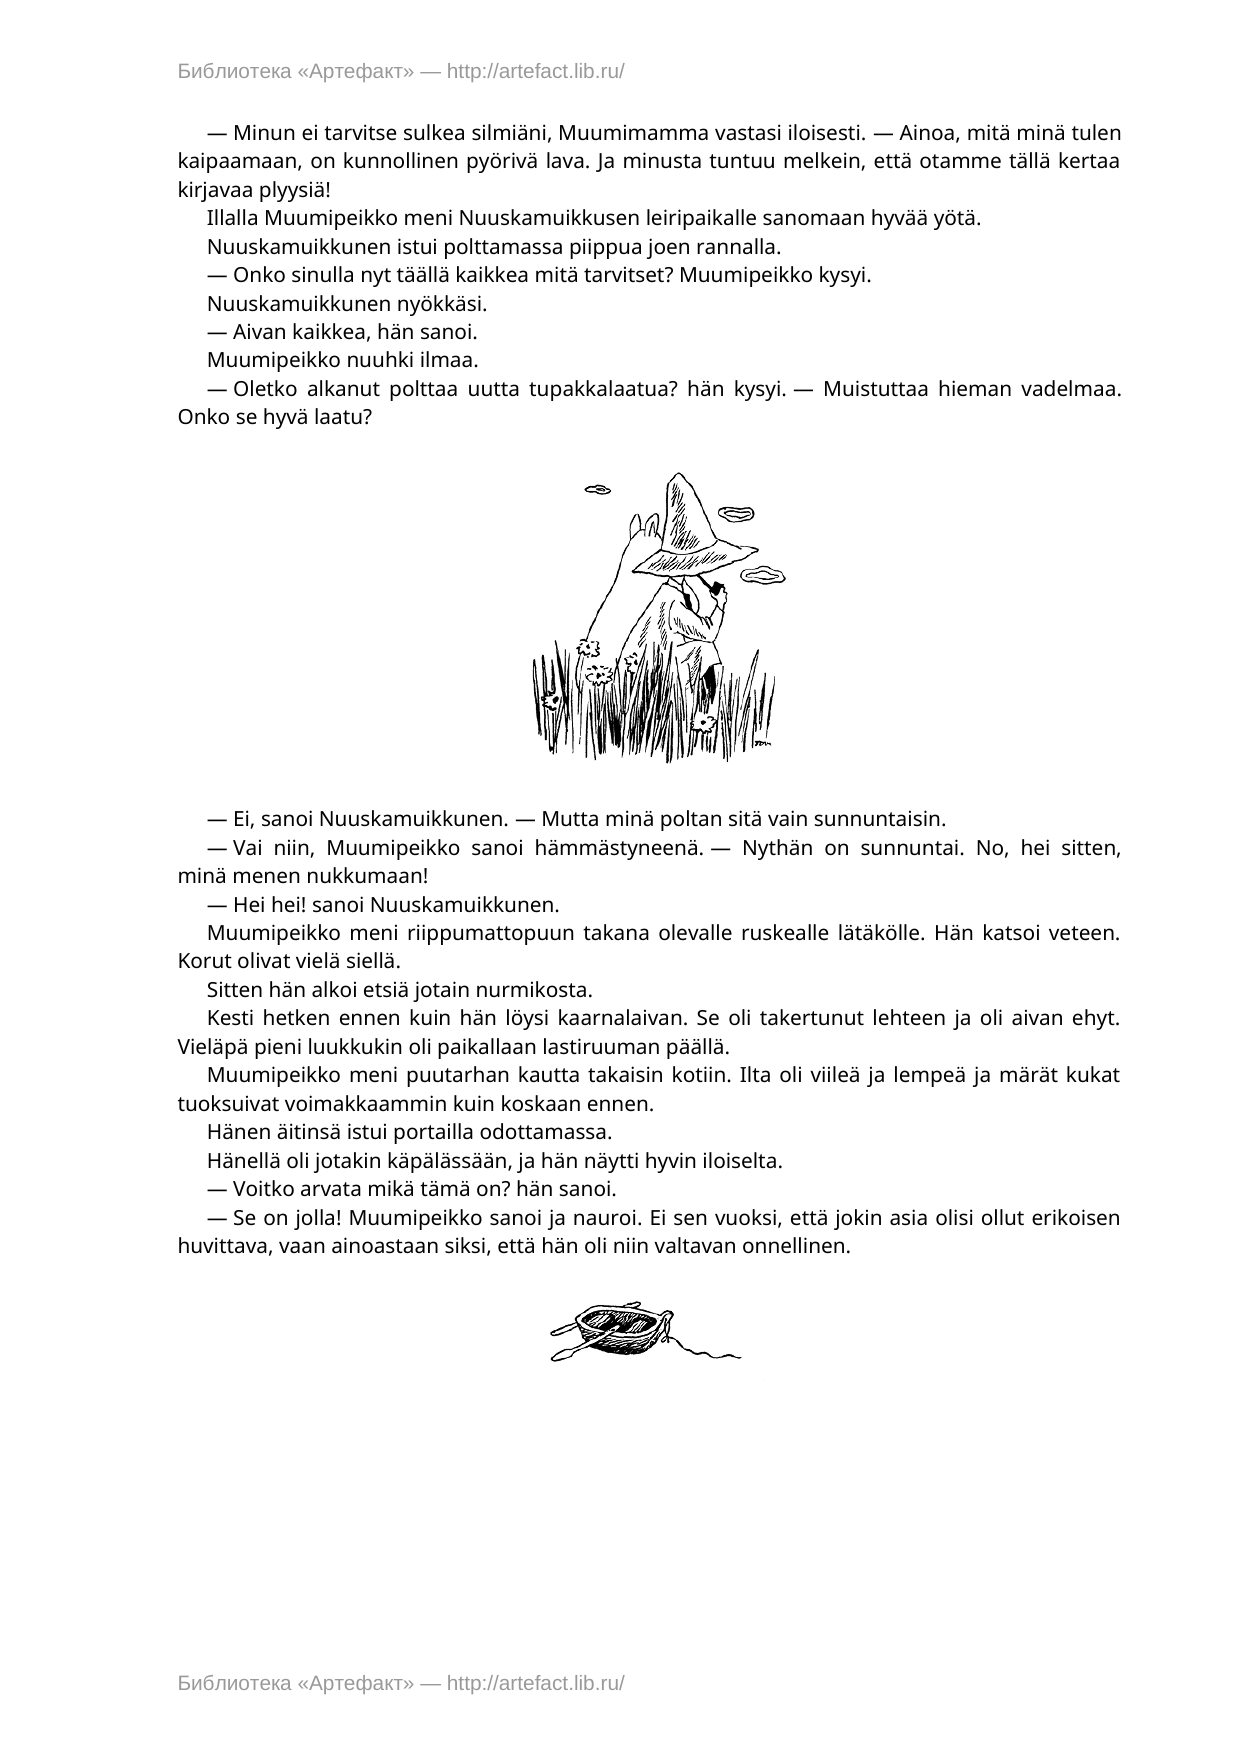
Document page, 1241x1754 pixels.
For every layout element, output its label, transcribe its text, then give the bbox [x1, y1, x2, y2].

text — Aivan kaikkea, hän sanoi. [177, 317, 1122, 346]
text — Hei hei! sanoi Nuuskamuikkunen. [177, 890, 1122, 918]
text — Oletko alkanut polttaa uutta tupakkalaatua? hän kysyi. — Muistuttaa hieman vadelmaa. Onko se hyvä laatu? [177, 374, 1122, 431]
text Sitten hän alkoi etsiä jotain nurmikosta. [177, 975, 1122, 1003]
text Muumipeikko meni puutarhan kautta takaisin kotiin. Ilta oli viileä ja lempeä ja märät kukat tuoksuivat voimakkaammin kuin koskaan ennen. [177, 1060, 1122, 1117]
text Muumipeikko meni riippumattopuun takana olevalle ruskealle lätäkölle. Hän katsoi veteen. Korut olivat vielä siellä. [177, 918, 1122, 975]
text — Onko sinulla nyt täällä kaikkea mitä tarvitset? Muumipeikko kysyi. [177, 260, 1122, 289]
text — Se on jolla! Muumipeikko sanoi ja nauroi. Ei sen vuoksi, että jokin asia olisi ollut erikoisen huvittava, vaan ainoastaan siksi, että hän oli niin valtavan onnellinen. [177, 1203, 1122, 1259]
text Muumipeikko nuuhki ilmaa. [177, 346, 1122, 374]
text — Ei, sanoi Nuuskamuikkunen. — Mutta minä poltan sitä vain sunnuntaisin. [177, 804, 1122, 833]
text — Minun ei tarvitse sulkea silmiäni, Muumimamma vastasi iloisesti. — Ainoa, mitä minä tulen kaipaamaan, on kunnollinen pyörivä lava. Ja minusta tuntuu melkein, että otamme tällä kertaa kirjavaa plyysiä! [177, 118, 1122, 203]
text Hänen äitinsä istui portailla odottamassa. [177, 1117, 1122, 1146]
text Illalla Muumipeikko meni Nuuskamuikkusen leiripaikalle sanomaan hyvää yötä. [177, 203, 1122, 232]
text — Voitko arvata mikä tämä on? hän sanoi. [177, 1174, 1122, 1203]
text — Vai niin, Muumipeikko sanoi hämmästyneenä. — Nythän on sunnuntai. No, hei sitten, minä menen nukkumaan! [177, 833, 1122, 890]
text Hänellä oli jotakin käpälässään, ja hän näytti hyvin iloiselta. [177, 1146, 1122, 1174]
text Nuuskamuikkunen nyökkäsi. [177, 289, 1122, 317]
text Nuuskamuikkunen istui polttamassa piippua joen rannalla. [177, 232, 1122, 260]
text Kesti hetken ennen kuin hän löysi kaarnalaivan. Se oli takertunut lehteen ja oli aivan ehyt. Vieläpä pieni luukkukin oli paikallaan lastiruuman päällä. [177, 1003, 1122, 1060]
picture [531, 1287, 769, 1384]
picture [500, 459, 799, 776]
